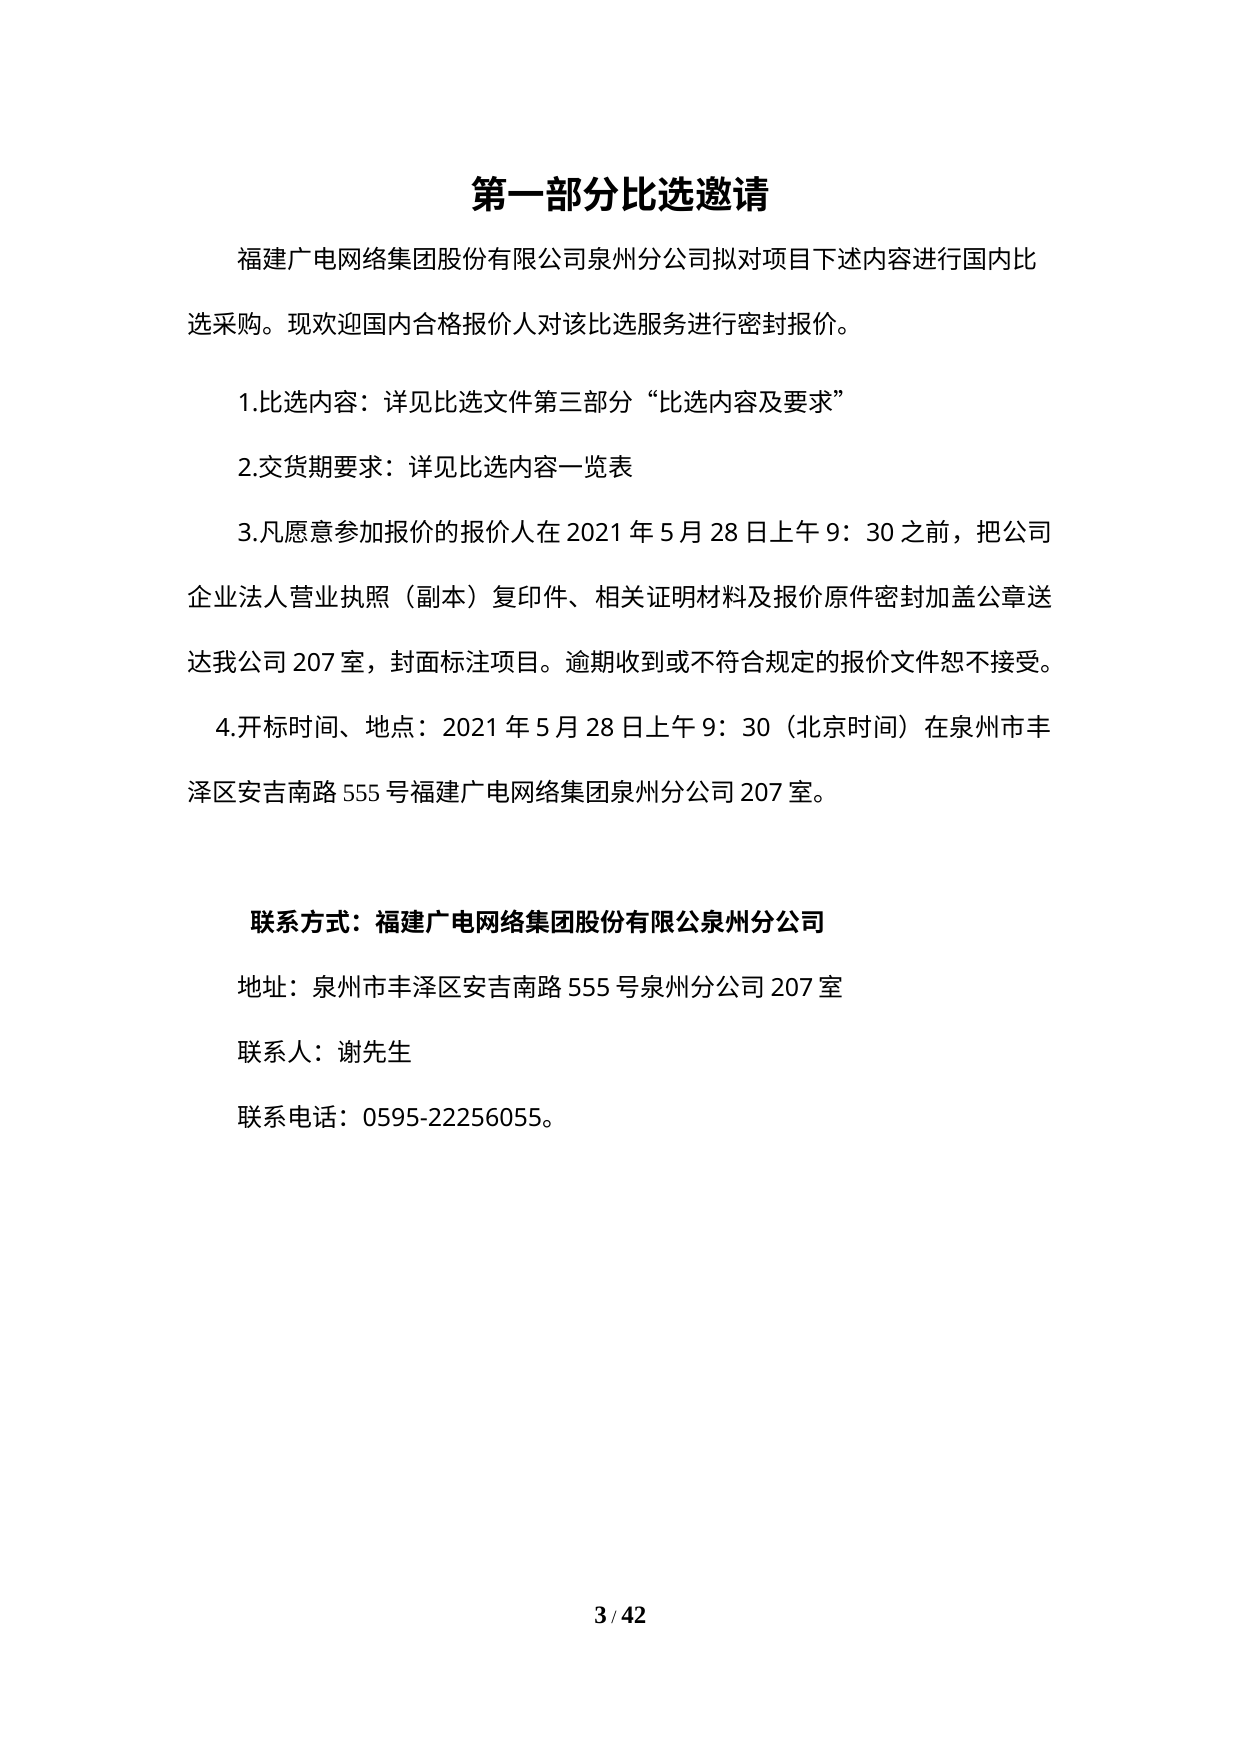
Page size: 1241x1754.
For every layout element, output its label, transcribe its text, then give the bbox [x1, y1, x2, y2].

text 联系电话：0595-22256055。 [187, 1083, 1053, 1148]
text 地址：泉州市丰泽区安吉南路555号泉州分公司207室 [187, 953, 1053, 1018]
text 4.开标时间、地点：2021年5月28日上午9：30（北京时间）在泉州市丰泽区安吉南路555号福建广电网络集团泉州分公司207室。 [187, 693, 1053, 823]
text 第一部分比选邀请 [187, 160, 1053, 225]
text 1.比选内容：详见比选文件第三部分“比选内容及要求” [187, 368, 1053, 433]
text 联系人：谢先生 [187, 1018, 1053, 1083]
text 联系方式：福建广电网络集团股份有限公泉州分公司 [187, 888, 1053, 953]
text 福建广电网络集团股份有限公司泉州分公司拟对项目下述内容进行国内比选采购。现欢迎国内合格报价人对该比选服务进行密封报价。 [187, 225, 1053, 355]
text 2.交货期要求：详见比选内容一览表 [187, 433, 1053, 498]
text 3.凡愿意参加报价的报价人在2021年5月28日上午9：30之前，把公司企业法人营业执照（副本）复印件、相关证明材料及报价原件密封加盖公章送达我公司207室，封面标注项目。逾期收到或不符合规定的报价文件恕不接受。 [187, 498, 1053, 693]
